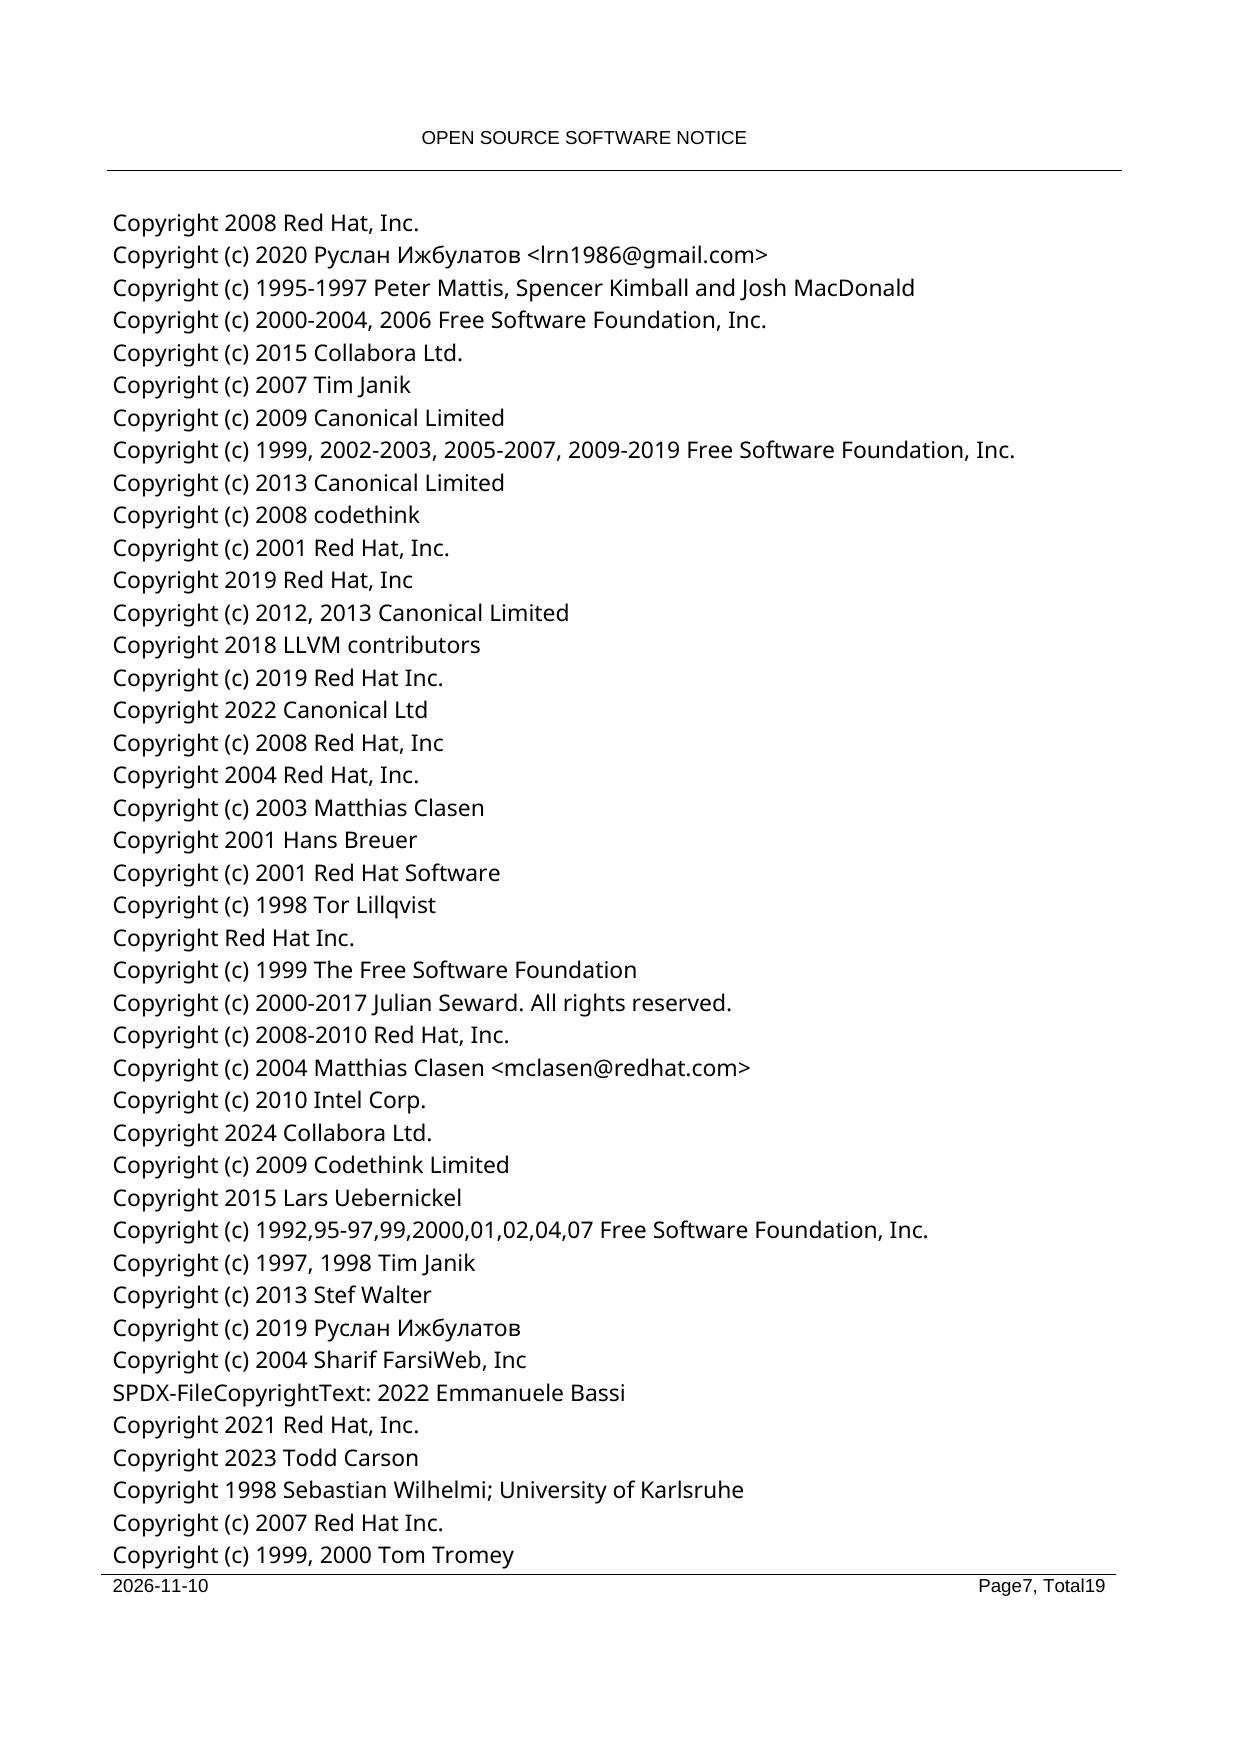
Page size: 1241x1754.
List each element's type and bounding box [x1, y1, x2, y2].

text [112, 206, 1128, 1571]
